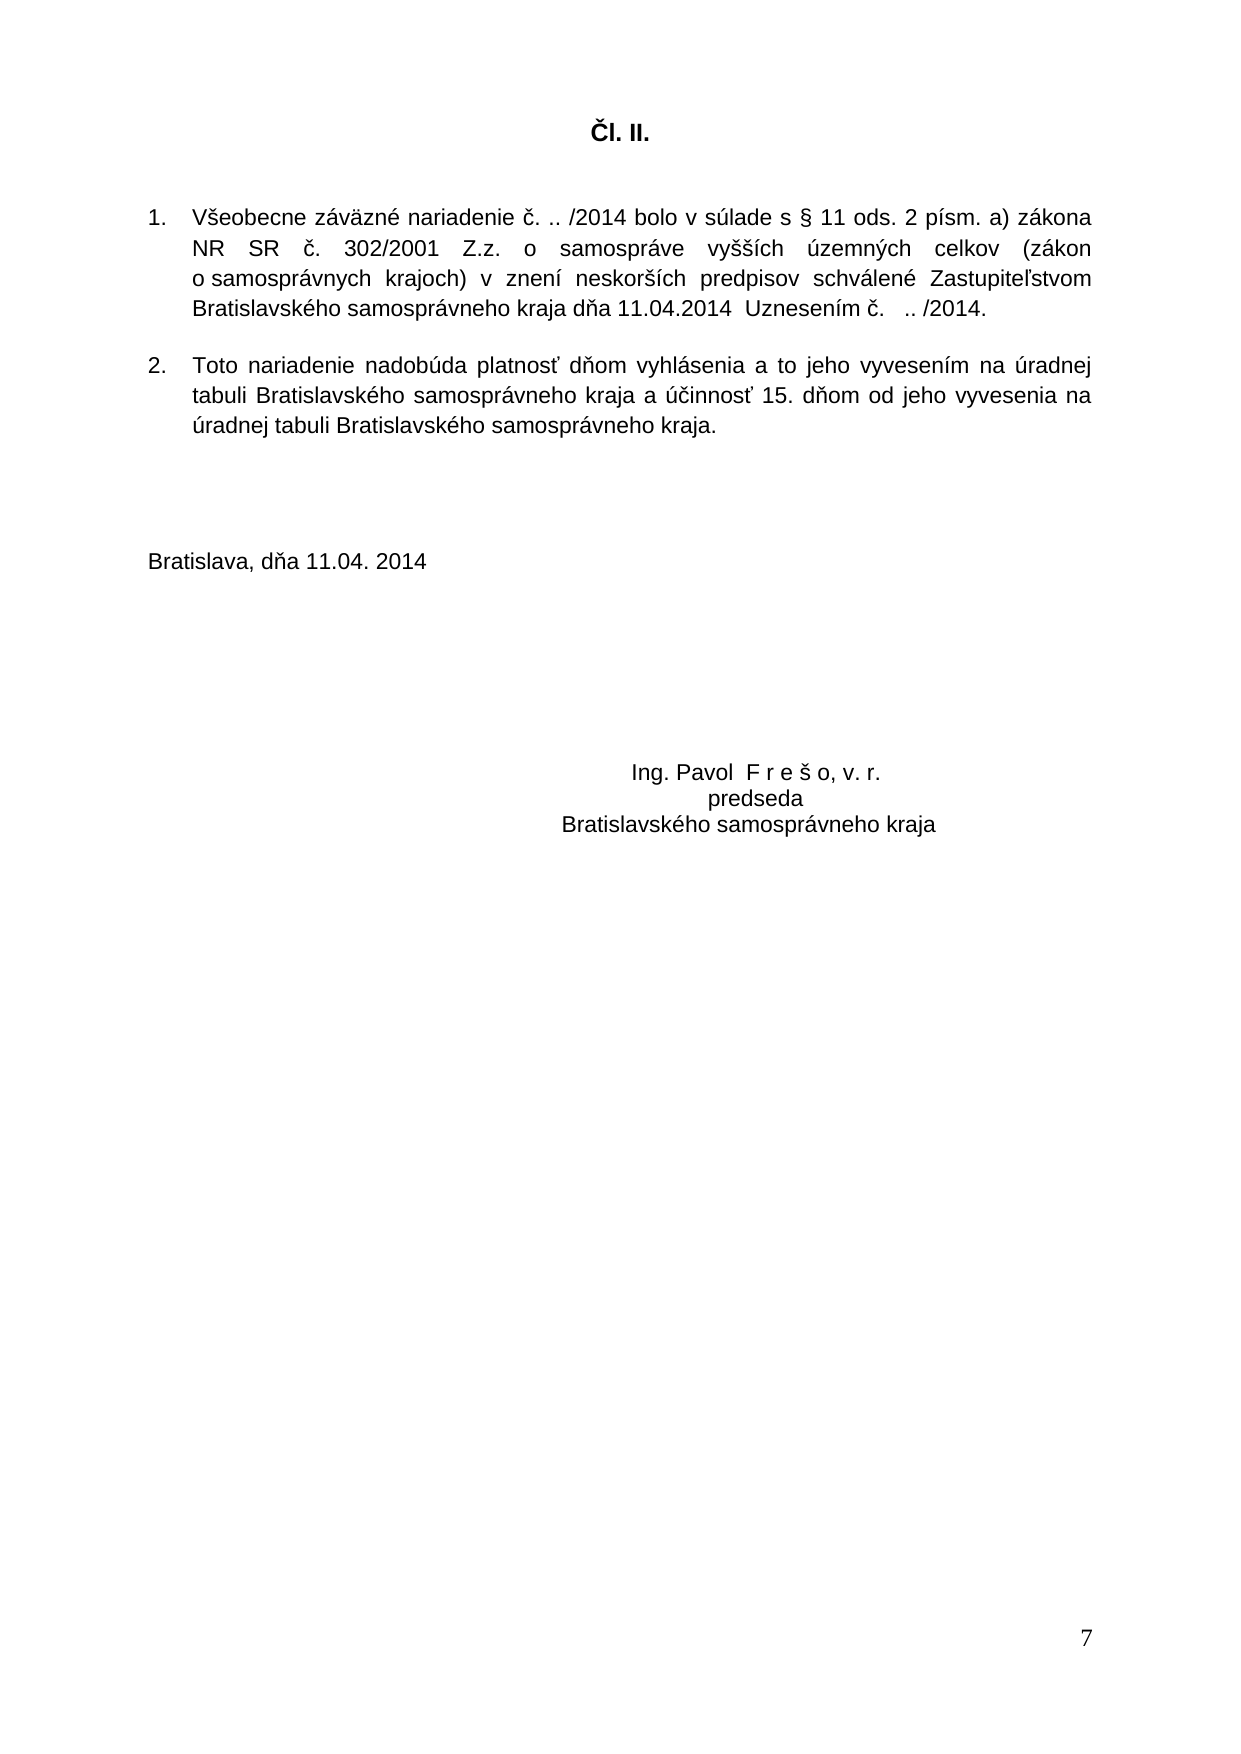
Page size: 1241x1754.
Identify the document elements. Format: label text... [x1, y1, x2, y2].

list Všeobecne záväzné nariadenie č. .. /2014 bolo v súlade s § 11 ods. 2 písm. a) zákona NR SR č. 302/2001 Z.z. o samospráve vyšších územných celkov (zákon o samosprávnych krajoch) v znení neskorších predpisov schválené Zastupiteľstvom Bratislavského samosprávneho kraja dňa 11.04.2014 Uznesením č. .. /2014. [148, 204, 1093, 321]
text predseda [148, 785, 1093, 811]
text Ing. Pavol F r e š o, v. r. [148, 758, 1093, 785]
text Bratislavského samosprávneho kraja [148, 811, 1093, 837]
text Bratislava, dňa 11.04. 2014 [148, 548, 1093, 574]
text Čl. II. [148, 118, 1093, 147]
list Toto nariadenie nadobúda platnosť dňom vyhlásenia a to jeho vyvesením na úradnej tabuli Bratislavského samosprávneho kraja a účinnosť 15. dňom od jeho vyvesenia na úradnej tabuli Bratislavského samosprávneho kraja. [148, 352, 1093, 438]
